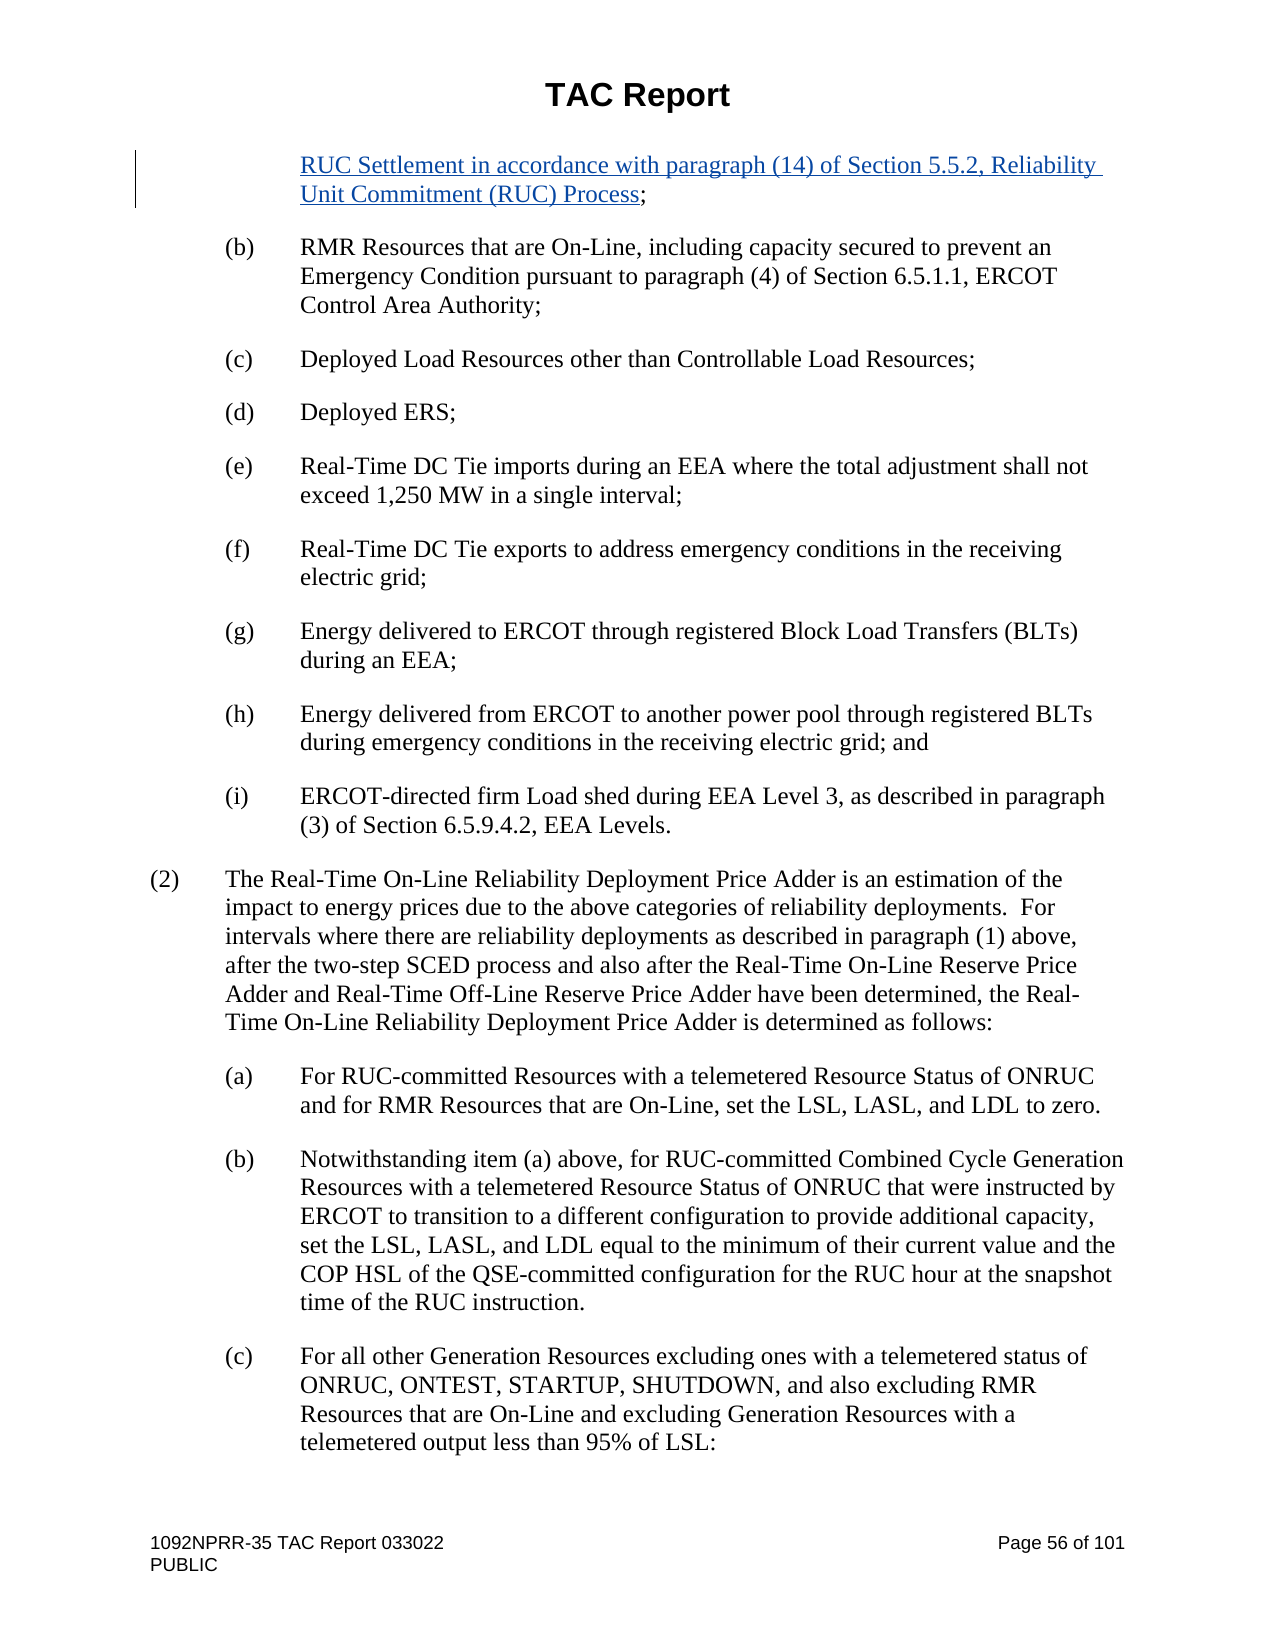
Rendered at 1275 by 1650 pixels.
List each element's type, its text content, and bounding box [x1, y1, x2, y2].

text (f) Real-Time DC Tie exports to address emergency conditions in the receiving electric grid; [225, 534, 1125, 591]
text (i) ERCOT-directed firm Load shed during EEA Level 3, as described in paragraph (3) of Section 6.5.9.4.2, EEA Levels. [225, 781, 1125, 839]
text (a) For RUC-committed Resources with a telemetered Resource Status of ONRUC and for RMR Resources that are On-Line, set the LSL, LASL, and LDL to zero. [225, 1061, 1125, 1119]
text (c) Deployed Load Resources other than Controllable Load Resources; [225, 344, 1125, 372]
text (b) Notwithstanding item (a) above, for RUC-committed Combined Cycle Generation Resources with a telemetered Resource Status of ONRUC that were instructed by ERCOT to transition to a different configuration to provide additional capacity, set the LSL, LASL, and LDL equal to the minimum of their current value and the COP HSL of the QSE-committed configuration for the RUC hour at the snapshot time of the RUC instruction. [225, 1144, 1125, 1316]
text (d) Deployed ERS; [225, 397, 1125, 426]
text (e) Real-Time DC Tie imports during an EEA where the total adjustment shall not exceed 1,250 MW in a single interval; [225, 451, 1125, 509]
text (b) RMR Resources that are On-Line, including capacity secured to prevent an Emergency Condition pursuant to paragraph (4) of Section 6.5.1.1, ERCOT Control Area Authority; [225, 232, 1125, 319]
text (h) Energy delivered from ERCOT to another power pool through registered BLTs during emergency conditions in the receiving electric grid; and [225, 699, 1125, 756]
text (g) Energy delivered to ERCOT through registered Block Load Transfers (BLTs) during an EEA; [225, 616, 1125, 674]
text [225, 150, 1125, 207]
text (2) The Real-Time On-Line Reliability Deployment Price Adder is an estimation of the impact to energy prices due to the above categories of reliability deployments. For intervals where there are reliability deployments as described in paragraph (1) above, after the two-step SCED process and also after the Real-Time On-Line Reserve Price Adder and Real-Time Off-Line Reserve Price Adder have been determined, the Real-Time On-Line Reliability Deployment Price Adder is determined as follows: [150, 864, 1125, 1036]
text (c) For all other Generation Resources excluding ones with a telemetered status of ONRUC, ONTEST, STARTUP, SHUTDOWN, and also excluding RMR Resources that are On-Line and excluding Generation Resources with a telemetered output less than 95% of LSL: [225, 1341, 1125, 1456]
